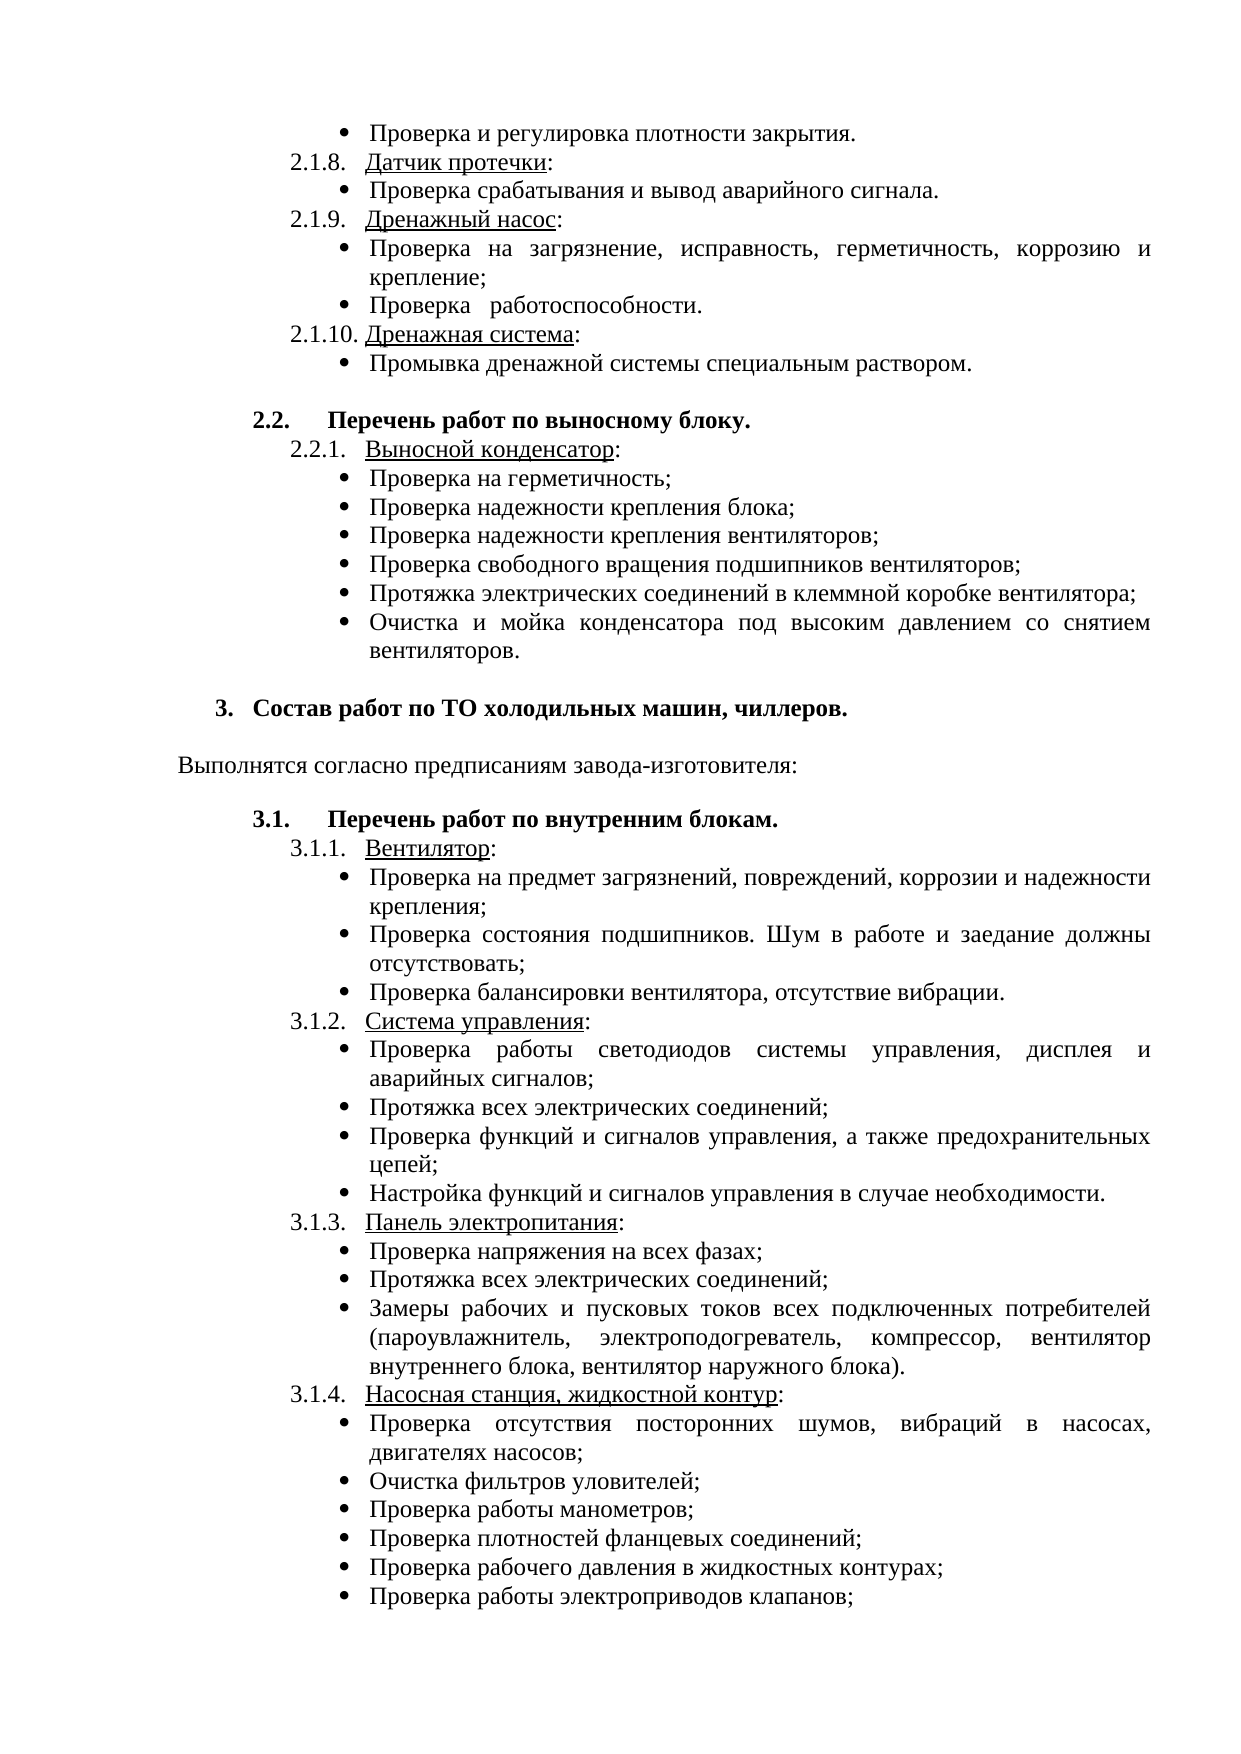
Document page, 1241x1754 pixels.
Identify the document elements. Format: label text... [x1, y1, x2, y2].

list Проверка на герметичность; [340, 463, 1152, 492]
list Вентилятор: [290, 833, 1152, 862]
list Протяжка всех электрических соединений; [340, 1264, 1152, 1293]
list Проверка надежности крепления блока; [340, 492, 1152, 521]
list Перечень работ по выносному блоку. [252, 406, 1152, 434]
text Выполнятся согласно предписаниям завода-изготовителя: [177, 751, 1152, 779]
list Проверка свободного вращения подшипников вентиляторов; [340, 549, 1152, 578]
list Очистка и мойка конденсатора под высоким давлением со снятием вентиляторов. [340, 607, 1152, 664]
list Датчик протечки: [290, 147, 1152, 176]
list Проверка отсутствия посторонних шумов, вибраций в насосах, двигателях насосов; [340, 1408, 1152, 1466]
list Проверка балансировки вентилятора, отсутствие вибрации. [340, 977, 1152, 1006]
list Панель электропитания: [290, 1207, 1152, 1236]
list Проверка работоспособности. [340, 291, 1152, 319]
list Проверка рабочего давления в жидкостных контурах; [340, 1552, 1152, 1581]
list Протяжка всех электрических соединений; [340, 1092, 1152, 1121]
list Система управления: [290, 1006, 1152, 1034]
list Протяжка электрических соединений в клеммной коробке вентилятора; [340, 578, 1152, 607]
list Проверка функций и сигналов управления, а также предохранительных цепей; [340, 1121, 1152, 1178]
list Проверка надежности крепления вентиляторов; [340, 521, 1152, 549]
list Проверка на предмет загрязнений, повреждений, коррозии и надежности крепления; [340, 862, 1152, 919]
list Проверка и регулировка плотности закрытия. [340, 118, 1152, 147]
list Промывка дренажной системы специальным раствором. [340, 348, 1152, 377]
list Проверка плотностей фланцевых соединений; [340, 1523, 1152, 1552]
list Перечень работ по внутренним блокам. [252, 804, 1152, 833]
list Проверка работы манометров; [340, 1494, 1152, 1523]
list Дренажный насос: [290, 204, 1152, 233]
list Дренажная система: [290, 319, 1152, 348]
list Проверка работы электроприводов клапанов; [340, 1581, 1152, 1609]
list Замеры рабочих и пусковых токов всех подключенных потребителей (пароувлажнитель, электроподогреватель, компрессор, вентилятор внутреннего блока, вентилятор наружного блока). [340, 1293, 1152, 1379]
list Проверка состояния подшипников. Шум в работе и заедание должны отсутствовать; [340, 919, 1152, 977]
list Проверка на загрязнение, исправность, герметичность, коррозию и крепление; [340, 233, 1152, 291]
list Проверка напряжения на всех фазах; [340, 1236, 1152, 1264]
list Выносной конденсатор: [290, 434, 1152, 463]
list Состав работ по ТО холодильных машин, чиллеров. [215, 693, 1152, 722]
list Проверка срабатывания и вывод аварийного сигнала. [340, 176, 1152, 204]
list Настройка функций и сигналов управления в случае необходимости. [340, 1178, 1152, 1207]
list Очистка фильтров уловителей; [340, 1466, 1152, 1494]
list Насосная станция, жидкостной контур: [290, 1379, 1152, 1408]
list Проверка работы светодиодов системы управления, дисплея и аварийных сигналов; [340, 1034, 1152, 1092]
